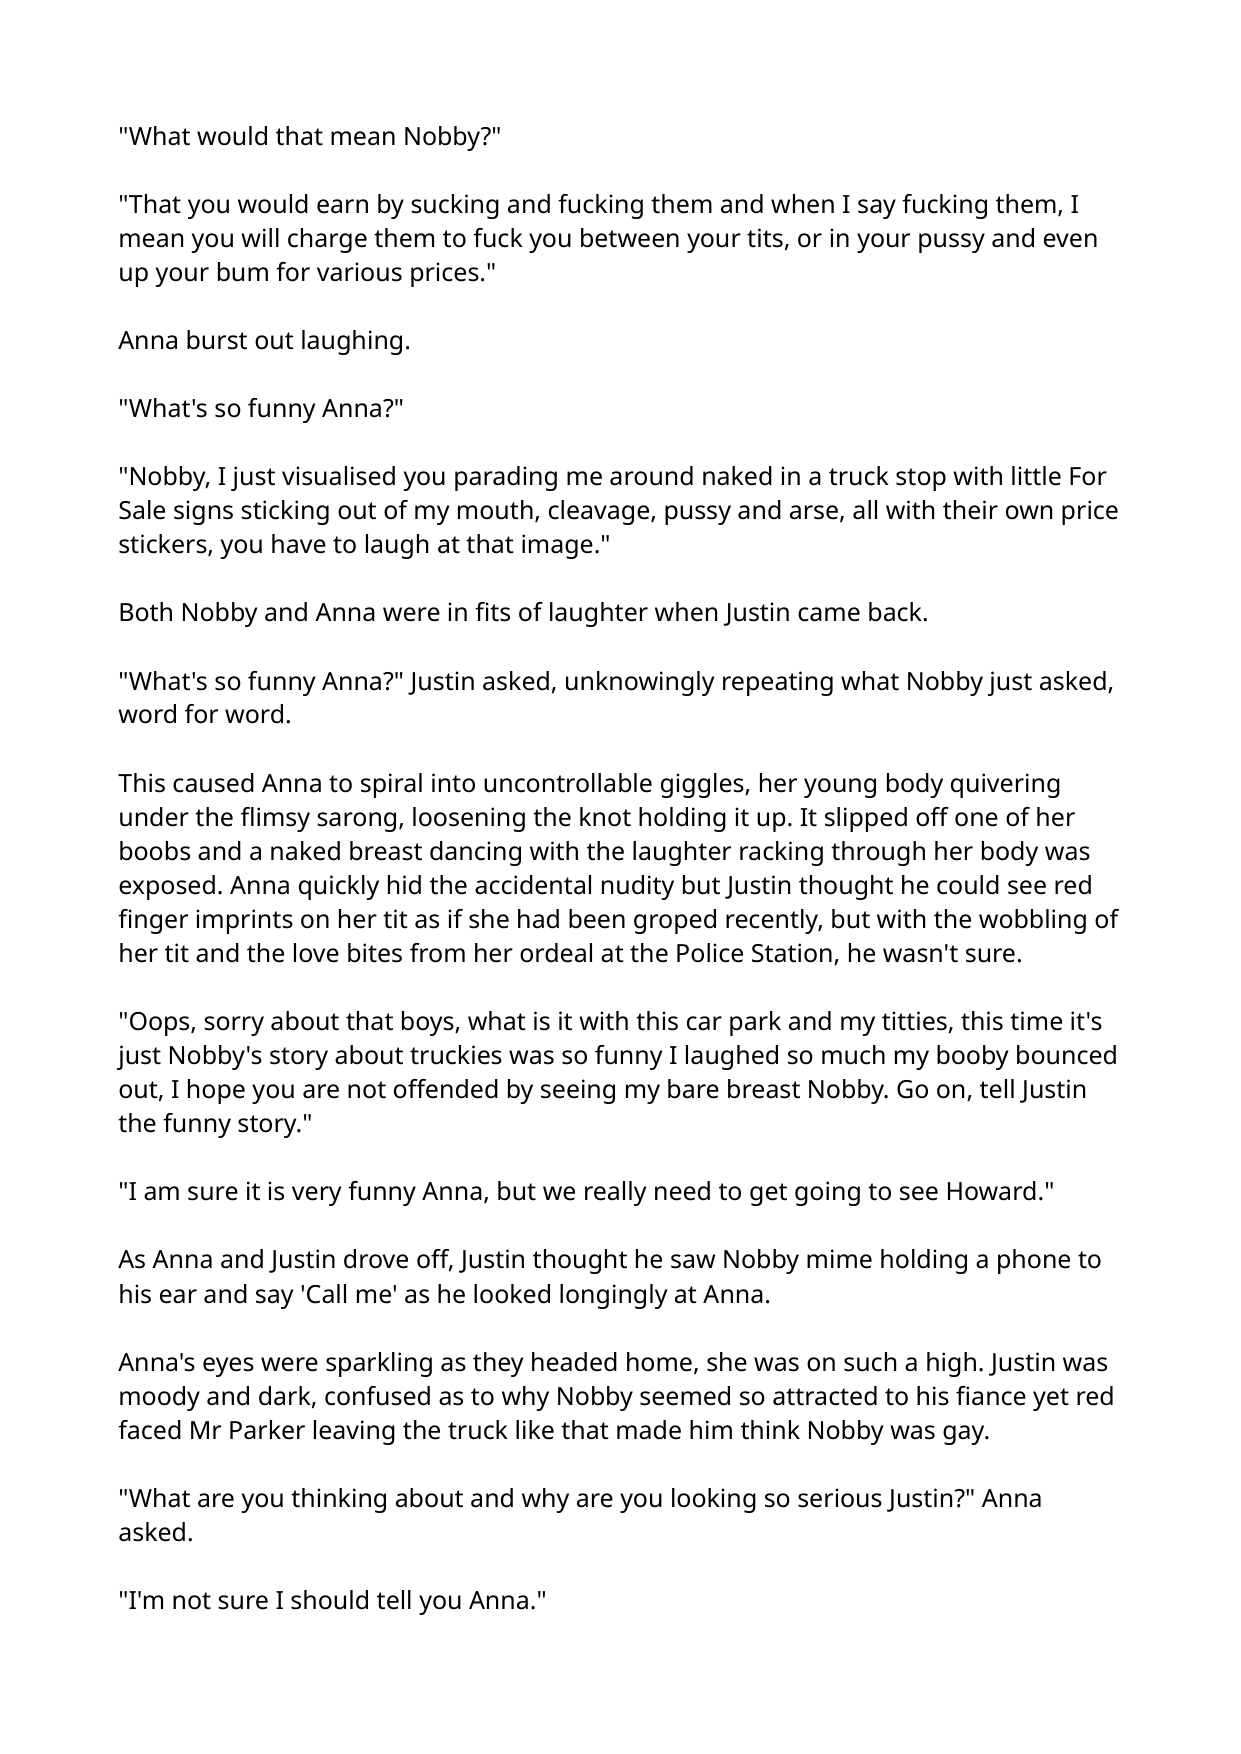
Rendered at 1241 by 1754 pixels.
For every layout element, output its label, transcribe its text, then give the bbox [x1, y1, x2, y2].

text "Oops, sorry about that boys, what is it with this car park and my titties, this time it's just Nobby's story about truckies was so funny I laughed so much my booby bounced out, I hope you are not offended by seeing my bare breast Nobby. Go on, tell Justin the funny story." [118, 1004, 1122, 1140]
text Both Nobby and Anna were in fits of laughter when Justin came back. [118, 595, 1122, 629]
text "That you would earn by sucking and fucking them and when I say fucking them, I mean you will charge them to fuck you between your tits, or in your pussy and even up your bum for various prices." [118, 186, 1122, 288]
text "What would that mean Nobby?" [118, 118, 1122, 152]
text "I am sure it is very funny Anna, but we really need to get going to see Howard." [118, 1174, 1122, 1208]
text "I'm not sure I should tell you Anna." [118, 1583, 1122, 1617]
text As Anna and Justin drove off, Justin thought he saw Nobby mime holding a phone to his ear and say 'Call me' as he looked longingly at Anna. [118, 1242, 1122, 1310]
text Anna's eyes were sparkling as they headed home, she was on such a high. Justin was moody and dark, confused as to why Nobby seemed so attracted to his fiance yet red faced Mr Parker leaving the truck like that made him think Nobby was gay. [118, 1344, 1122, 1447]
text "What's so funny Anna?" Justin asked, unknowingly repeating what Nobby just asked, word for word. [118, 663, 1122, 731]
text "Nobby, I just visualised you parading me around naked in a truck stop with little For Sale signs sticking out of my mouth, cleavage, pussy and arse, all with their own price stickers, you have to laugh at that image." [118, 459, 1122, 561]
text "What are you thinking about and why are you looking so serious Justin?" Anna asked. [118, 1481, 1122, 1549]
text Anna burst out laughing. [118, 322, 1122, 357]
text This caused Anna to spiral into uncontrollable giggles, her young body quivering under the flimsy sarong, loosening the knot holding it up. It slipped off one of her boobs and a naked breast dancing with the laughter racking through her body was exposed. Anna quickly hid the accidental nudity but Justin thought he could see red finger imprints on her tit as if she had been groped recently, but with the wobbling of her tit and the love bites from her ordeal at the Police Station, he wasn't sure. [118, 765, 1122, 970]
text "What's so funny Anna?" [118, 391, 1122, 425]
